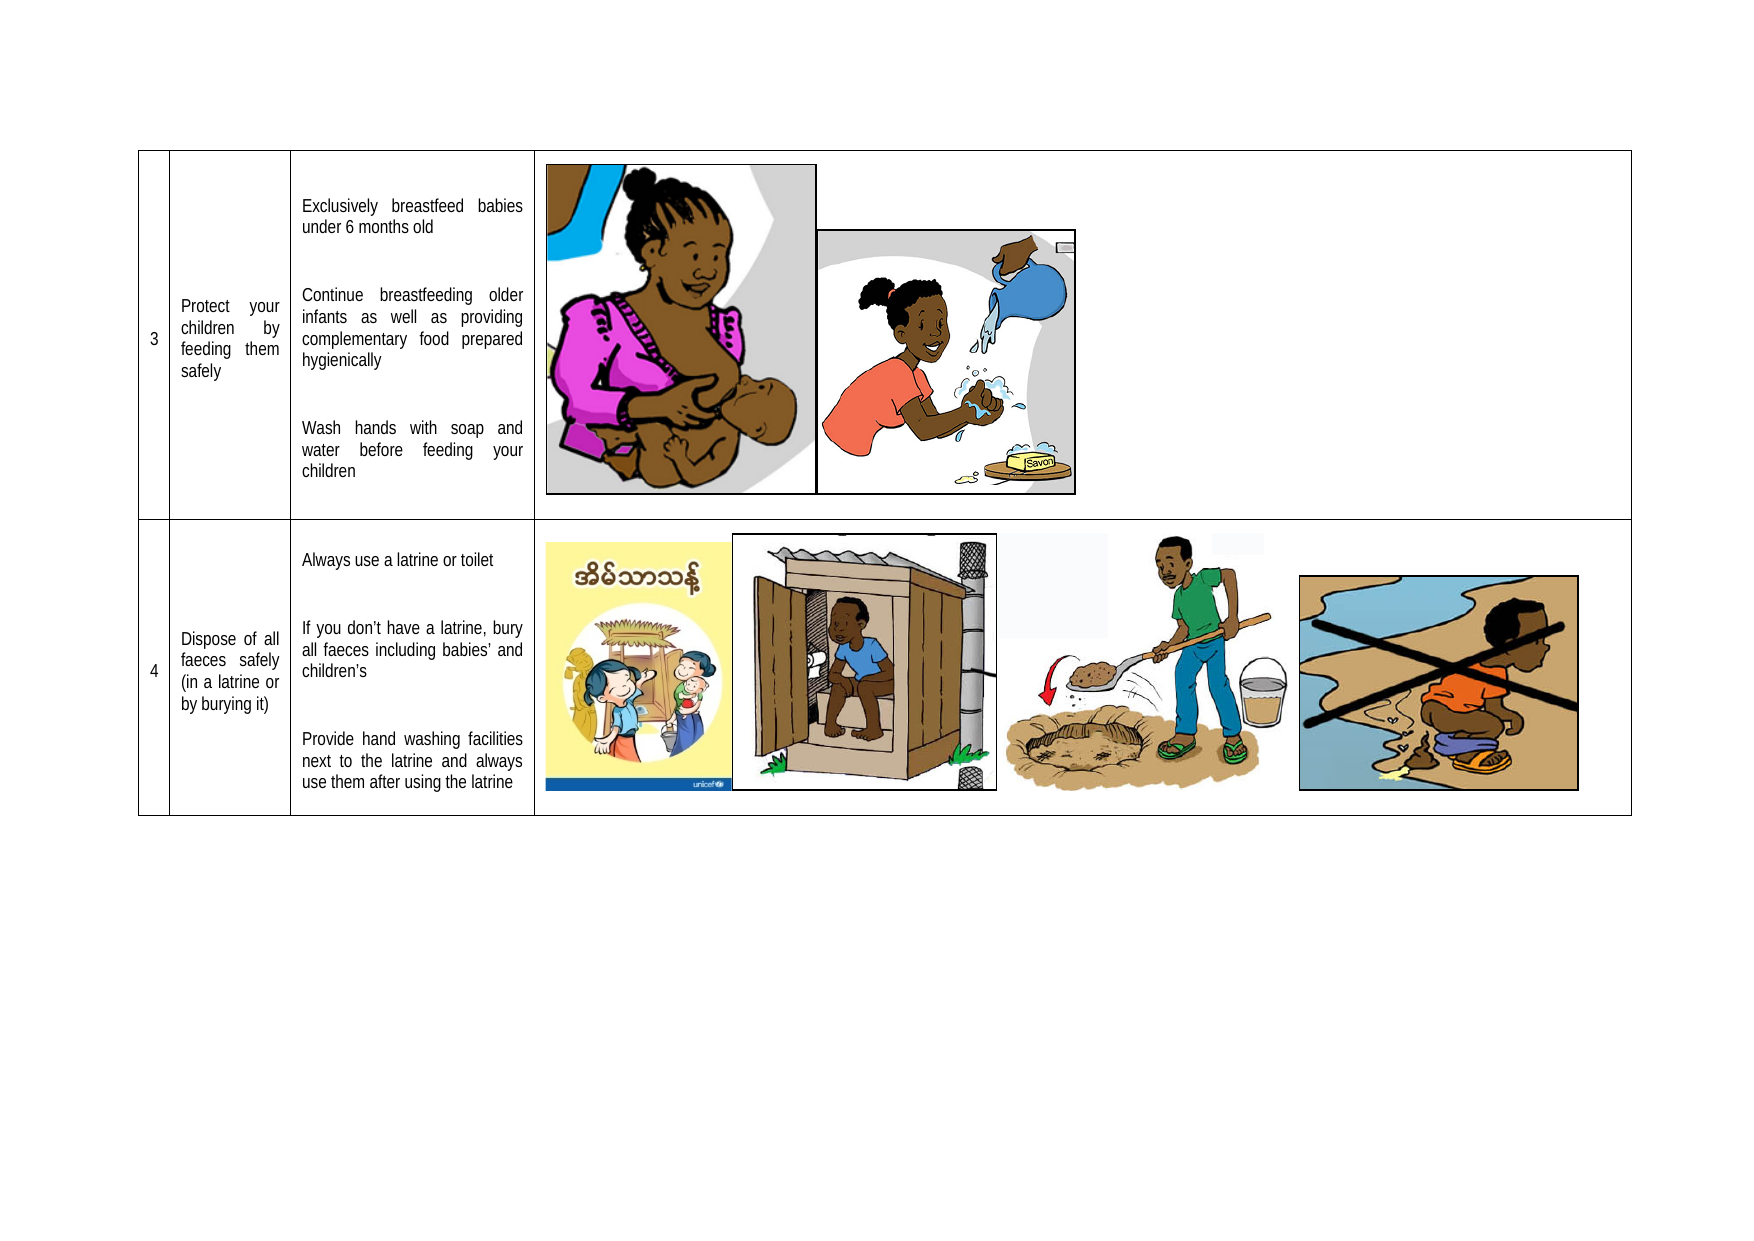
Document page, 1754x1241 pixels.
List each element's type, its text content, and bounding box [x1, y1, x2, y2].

table_cell Dispose of all faeces safely (in a latrine or by burying it) [170, 520, 290, 815]
table_cell 3 [139, 151, 169, 519]
table_cell Protect your children by feeding them safely [170, 151, 290, 519]
table_cell Always use a latrine or toilet If you don’t have a latrine, bury all faeces including babies’ and children’s Provide hand washing facilities next to the latrine and always use them after using the latrine [291, 520, 534, 815]
table_cell Exclusively breastfeed babies under 6 months old Continue breastfeeding older infants as well as providing complementary food prepared hygienically Wash hands with soap and water before feeding your children [291, 151, 534, 519]
table_cell 4 [139, 520, 169, 815]
picture [545, 542, 732, 791]
picture [997, 533, 1295, 791]
picture [547, 165, 590, 235]
picture [818, 231, 1074, 493]
picture [547, 165, 815, 493]
table_cell [535, 520, 1631, 815]
table_cell [535, 151, 1631, 519]
